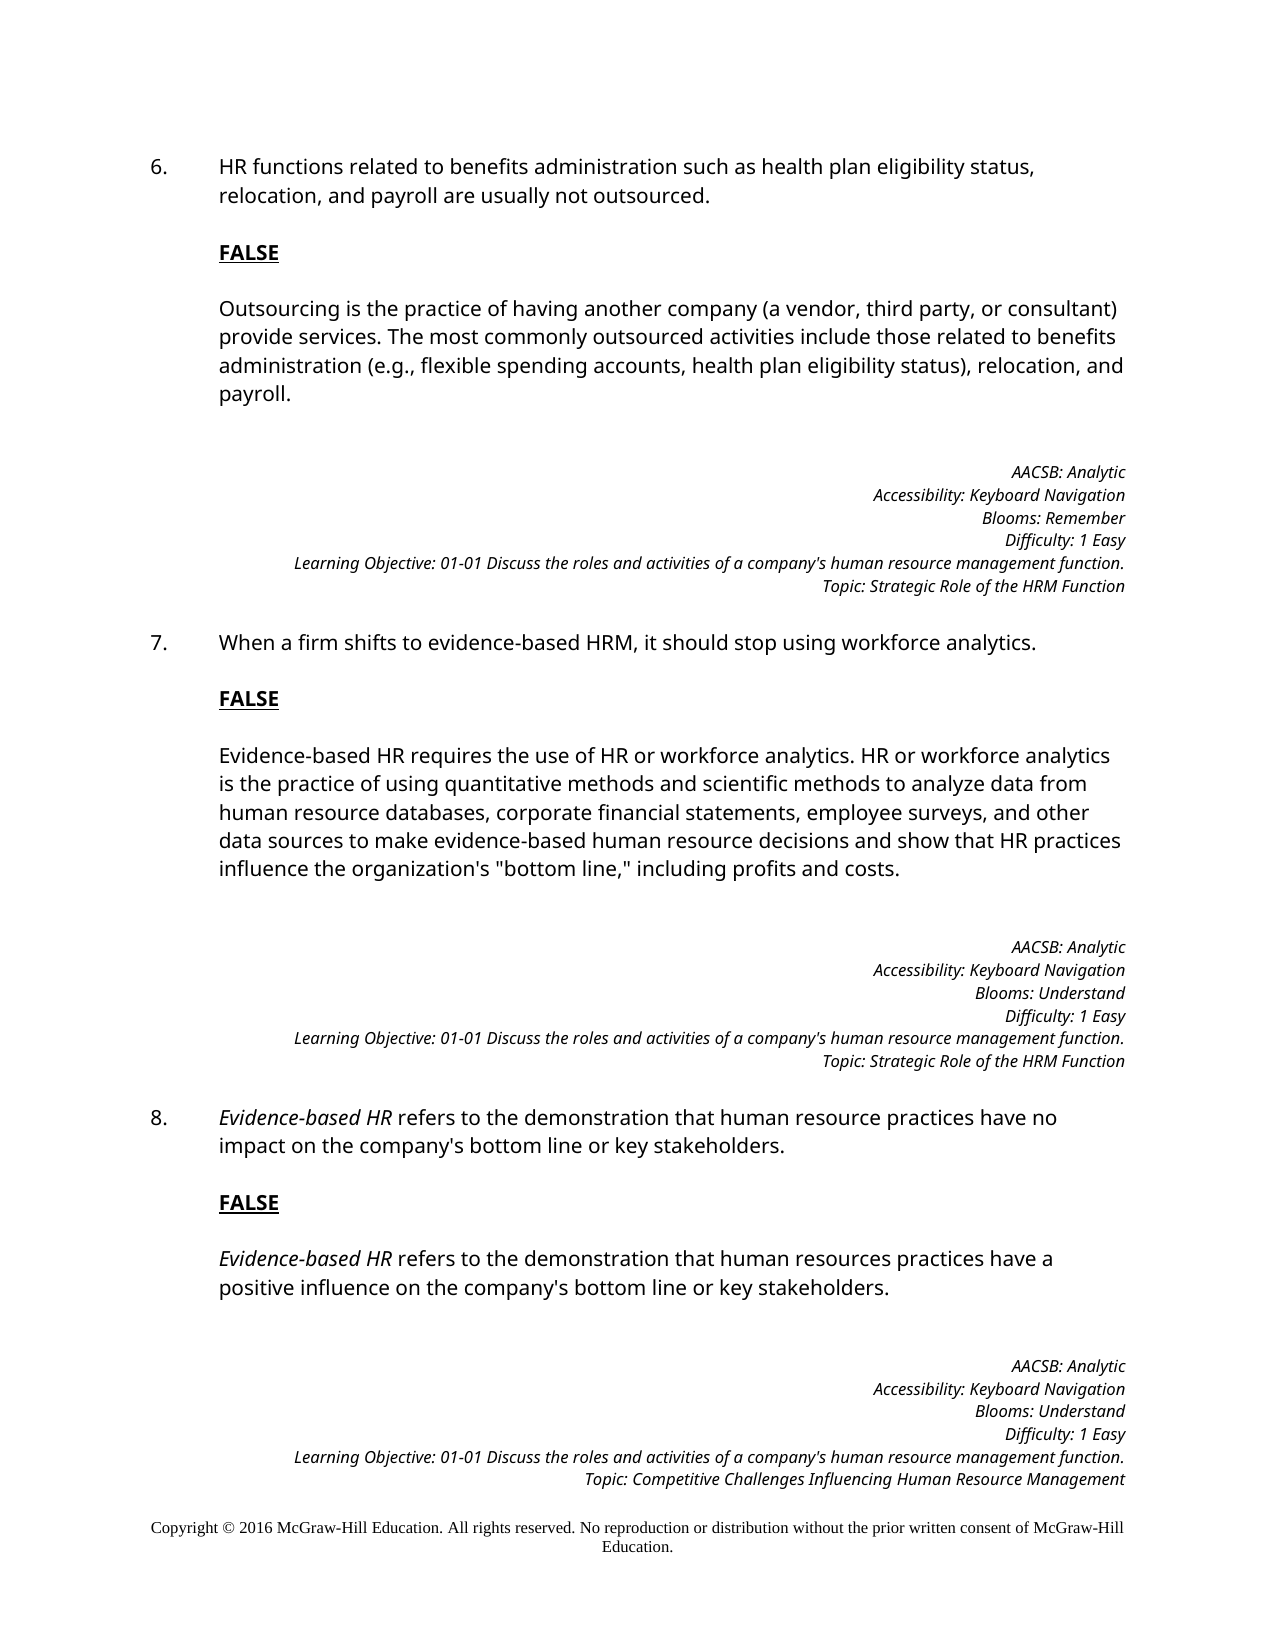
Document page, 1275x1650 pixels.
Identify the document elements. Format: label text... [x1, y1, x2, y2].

table_header 8. [150, 1103, 218, 1329]
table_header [150, 1355, 1125, 1491]
table_header AACSB: Analytic Accessibility: Keyboard Navigation Blooms: Understand Difficulty: 1 Easy Learning Objective: 01-01 Discuss the roles and activities of a company's human resource management function. Topic: Strategic Role of the HRM Function [150, 936, 1125, 1100]
table_header When a firm shifts to evidence-based HRM, it should stop using workforce analytics. FALSE Evidence-based HR requires the use of HR or workforce analytics. HR or workforce analytics is the practice of using quantitative methods and scientific methods to analyze data from human resource databases, corporate financial statements, employee surveys, and other data sources to make evidence-based human resource decisions and show that HR practices influence the organization's "bottom line," including profits and costs. [219, 628, 1125, 911]
table_header 7. [150, 628, 218, 911]
table_header HR functions related to benefits administration such as health plan eligibility status, relocation, and payroll are usually not outsourced. FALSE Outsourcing is the practice of having another company (a vendor, third party, or consultant) provide services. The most commonly outsourced activities include those related to benefits administration (e.g., flexible spending accounts, health plan eligibility status), relocation, and payroll. [219, 153, 1125, 435]
table_header Evidence-based HR refers to the demonstration that human resource practices have no impact on the company's bottom line or key stakeholders. FALSE Evidence-based HR refers to the demonstration that human resources practices have a positive influence on the company's bottom line or key stakeholders. [219, 1103, 1125, 1329]
table_header AACSB: Analytic Accessibility: Keyboard Navigation Blooms: Remember Difficulty: 1 Easy Learning Objective: 01-01 Discuss the roles and activities of a company's human resource management function. Topic: Strategic Role of the HRM Function [150, 461, 1125, 625]
table_header 6. [150, 153, 218, 435]
